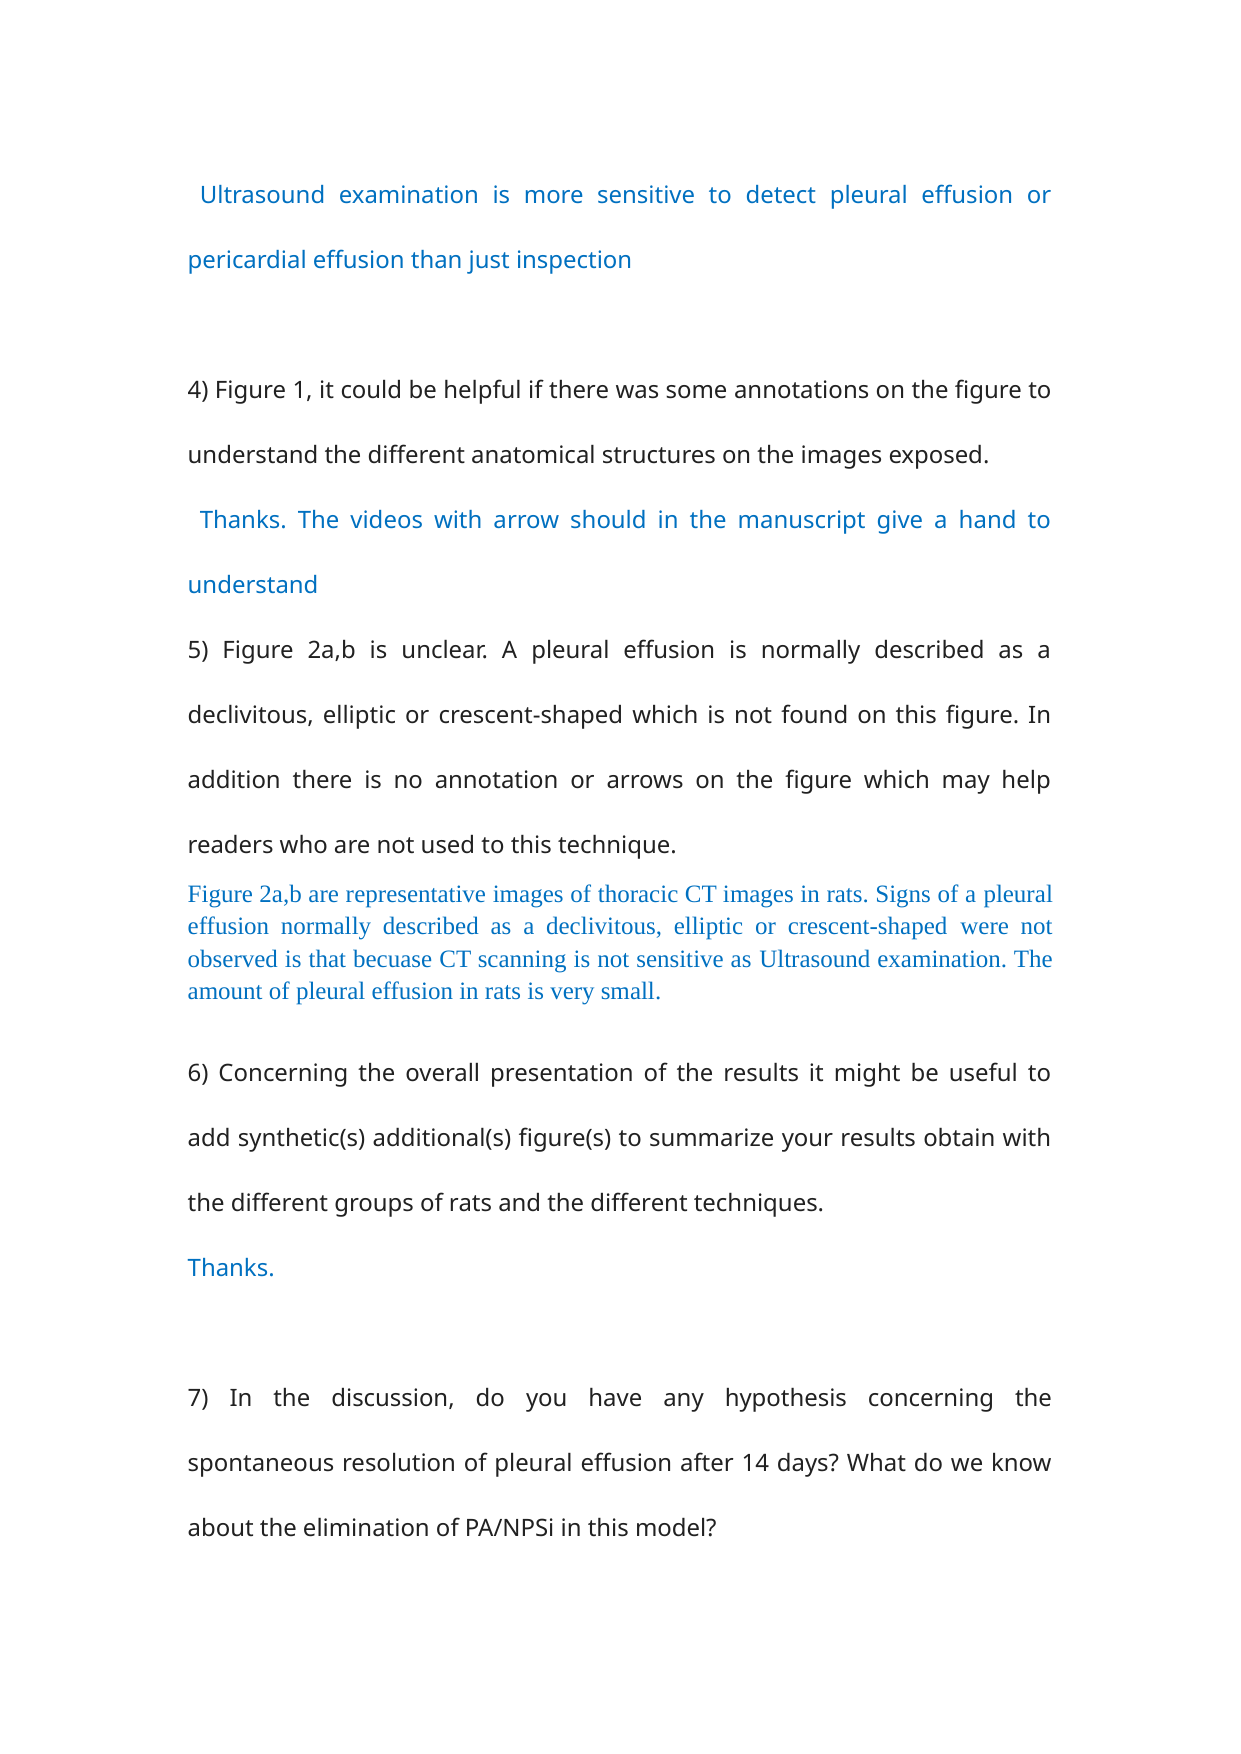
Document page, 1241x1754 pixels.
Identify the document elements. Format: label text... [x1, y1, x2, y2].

text Ultrasound examination is more sensitive to detect pleural effusion or pericardial effusion than just inspection [187, 162, 1053, 292]
text Thanks. [187, 1234, 1053, 1299]
text 5) Figure 2a,b is unclear. A pleural effusion is normally described as a declivitous, elliptic or crescent-shaped which is not found on this figure. In addition there is no annotation or arrows on the figure which may help readers who are not used to this technique. [187, 617, 1053, 877]
text 7) In the discussion, do you have any hypothesis concerning the spontaneous resolution of pleural effusion after 14 days? What do we know about the elimination of PA/NPSi in this model? [187, 1299, 1053, 1559]
text Figure 2a,b are representative images of thoracic CT images in rats. Signs of a pleural effusion normally described as a declivitous, elliptic or crescent-shaped were not observed is that becuase CT scanning is not sensitive as Ultrasound examination. The amount of pleural effusion in rats is very small. [187, 877, 1053, 1007]
text 4) Figure 1, it could be helpful if there was some annotations on the figure to understand the different anatomical structures on the images exposed. [187, 394, 1053, 487]
text 6) Concerning the overall presentation of the results it might be useful to add synthetic(s) additional(s) figure(s) to summarize your results obtain with the different groups of rats and the different techniques. [187, 1007, 1053, 1234]
text Thanks. The videos with arrow should in the manuscript give a hand to understand [187, 487, 1053, 617]
text 4) Figure 1, it could be helpful if there was some annotations on the figure to understand the different anatomical structures on the images exposed. [187, 292, 1053, 392]
